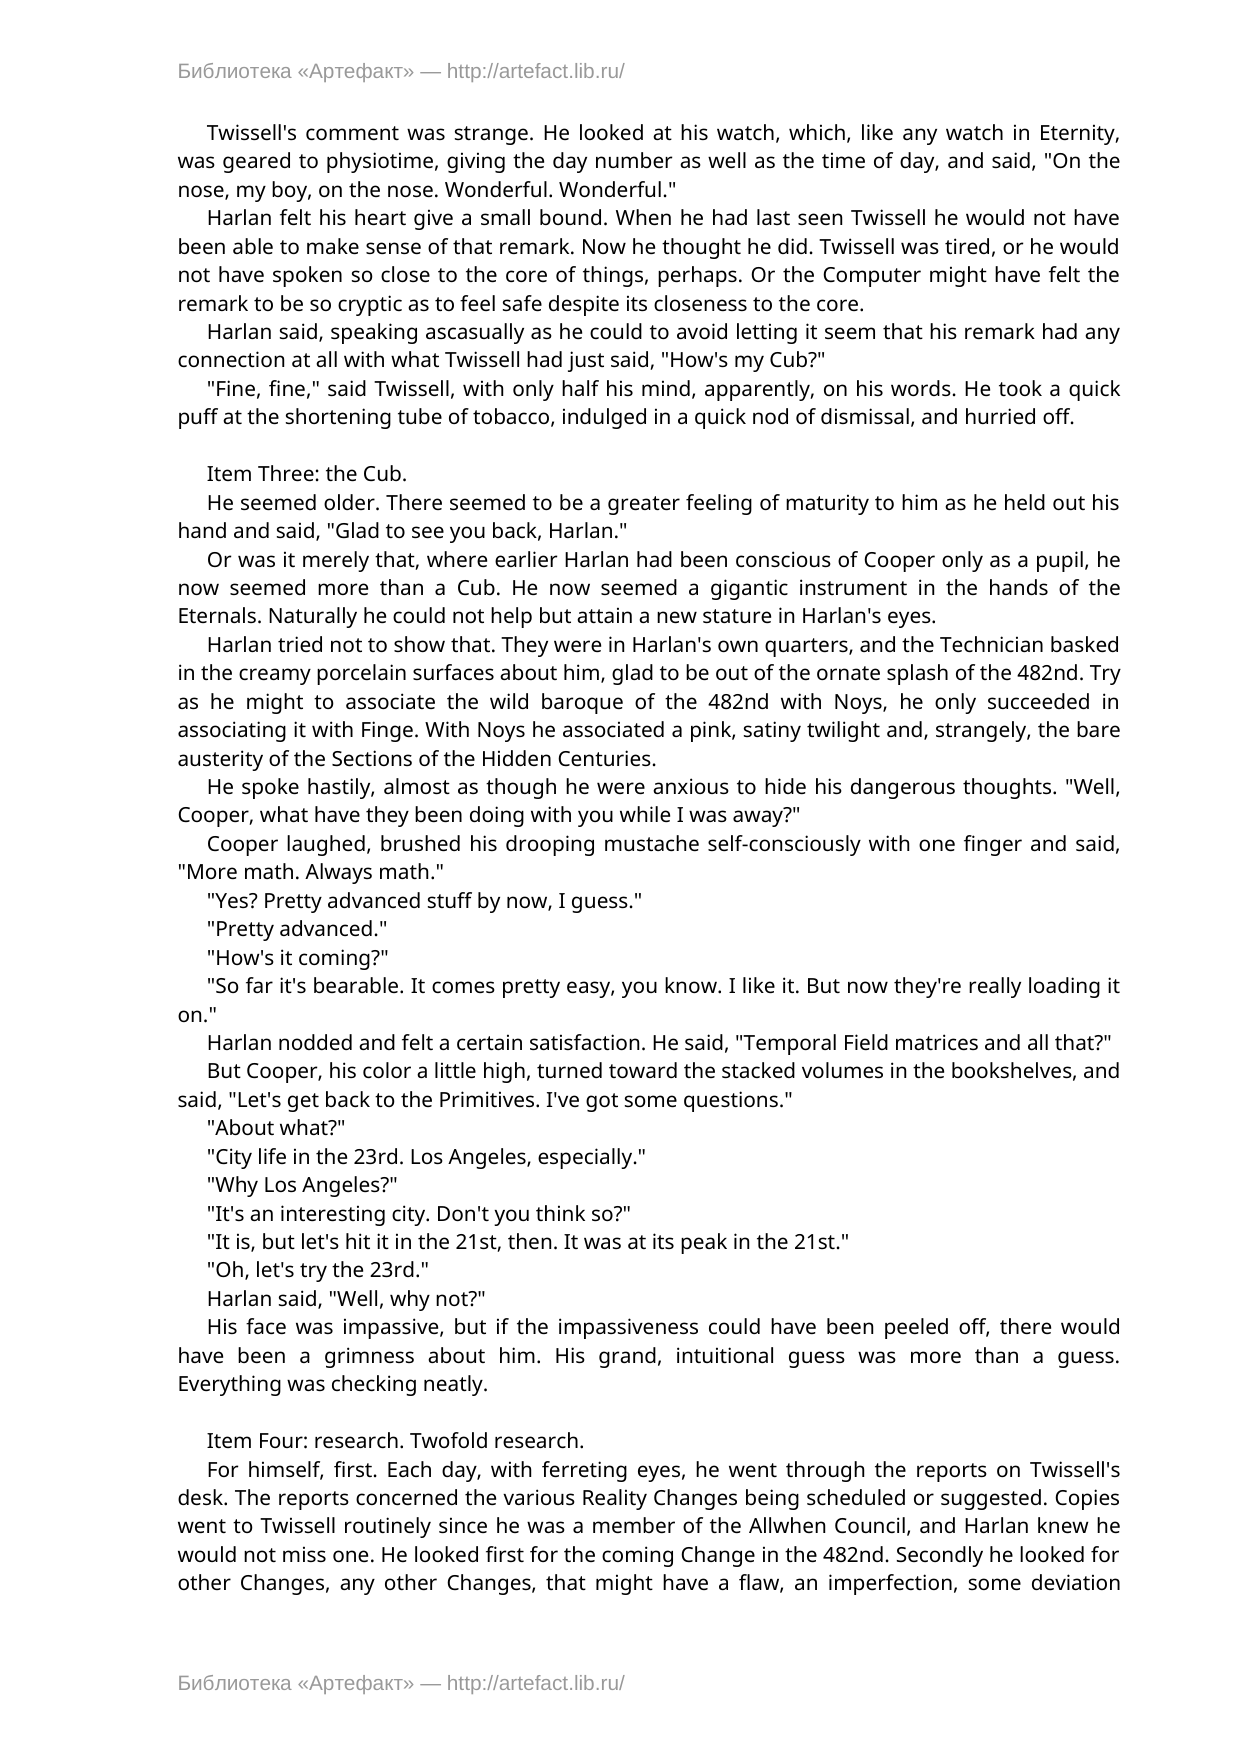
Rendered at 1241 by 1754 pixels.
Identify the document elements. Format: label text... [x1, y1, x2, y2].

text Harlan tried not to show that. They were in Harlan's own quarters, and the Technician basked in the creamy porcelain surfaces about him, glad to be out of the ornate splash of the 482nd. Try as he might to associate the wild baroque of the 482nd with Noys, he only succeeded in associating it with Finge. With Noys he associated a pink, satiny twilight and, strangely, the bare austerity of the Sections of the Hidden Centuries. [177, 630, 1122, 772]
text He seemed older. There seemed to be a greater feeling of maturity to him as he held out his hand and said, "Glad to see you back, Harlan." [177, 488, 1122, 545]
text Item Four: research. Twofold research. [177, 1426, 1122, 1455]
text Twissell's comment was strange. He looked at his watch, which, like any watch in Eternity, was geared to physiotime, giving the day number as well as the time of day, and said, "On the nose, my boy, on the nose. Wonderful. Wonderful." [177, 118, 1122, 203]
text His face was impassive, but if the impassiveness could have been peeled off, there would have been a grimness about him. His grand, intuitional guess was more than a guess. Everything was checking neatly. [177, 1312, 1122, 1398]
text "Oh, let's try the 23rd." [177, 1256, 1122, 1284]
text Harlan said, "Well, why not?" [177, 1284, 1122, 1312]
text Harlan nodded and felt a certain satisfaction. He said, "Temporal Field matrices and all that?" [177, 1028, 1122, 1057]
text "How's it coming?" [177, 943, 1122, 971]
text "About what?" [177, 1113, 1122, 1142]
text "Pretty advanced." [177, 914, 1122, 943]
text "It is, but let's hit it in the 21st, then. It was at its peak in the 21st." [177, 1227, 1122, 1256]
text "Yes? Pretty advanced stuff by now, I guess." [177, 886, 1122, 914]
text "It's an interesting city. Don't you think so?" [177, 1199, 1122, 1227]
text He spoke hastily, almost as though he were anxious to hide his dangerous thoughts. "Well, Cooper, what have they been doing with you while I was away?" [177, 772, 1122, 829]
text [177, 1455, 1122, 1597]
text "Fine, fine," said Twissell, with only half his mind, apparently, on his words. He took a quick puff at the shortening tube of tobacco, indulged in a quick nod of dismissal, and hurried off. [177, 374, 1122, 431]
text Harlan said, speaking ascasually as he could to avoid letting it seem that his remark had any connection at all with what Twissell had just said, "How's my Cub?" [177, 317, 1122, 374]
text Harlan felt his heart give a small bound. When he had last seen Twissell he would not have been able to make sense of that remark. Now he thought he did. Twissell was tired, or he would not have spoken so close to the core of things, perhaps. Or the Computer might have felt the remark to be so cryptic as to feel safe despite its closeness to the core. [177, 203, 1122, 317]
text Or was it merely that, where earlier Harlan had been conscious of Cooper only as a pupil, he now seemed more than a Cub. He now seemed a gigantic instrument in the hands of the Eternals. Naturally he could not help but attain a new stature in Harlan's eyes. [177, 545, 1122, 630]
text "So far it's bearable. It comes pretty easy, you know. I like it. But now they're really loading it on." [177, 971, 1122, 1028]
text But Cooper, his color a little high, turned toward the stacked volumes in the bookshelves, and said, "Let's get back to the Primitives. I've got some questions." [177, 1057, 1122, 1113]
text "Why Los Angeles?" [177, 1170, 1122, 1199]
text Item Three: the Cub. [177, 459, 1122, 488]
text "City life in the 23rd. Los Angeles, especially." [177, 1142, 1122, 1170]
text Cooper laughed, brushed his drooping mustache self-consciously with one finger and said, "More math. Always math." [177, 829, 1122, 886]
